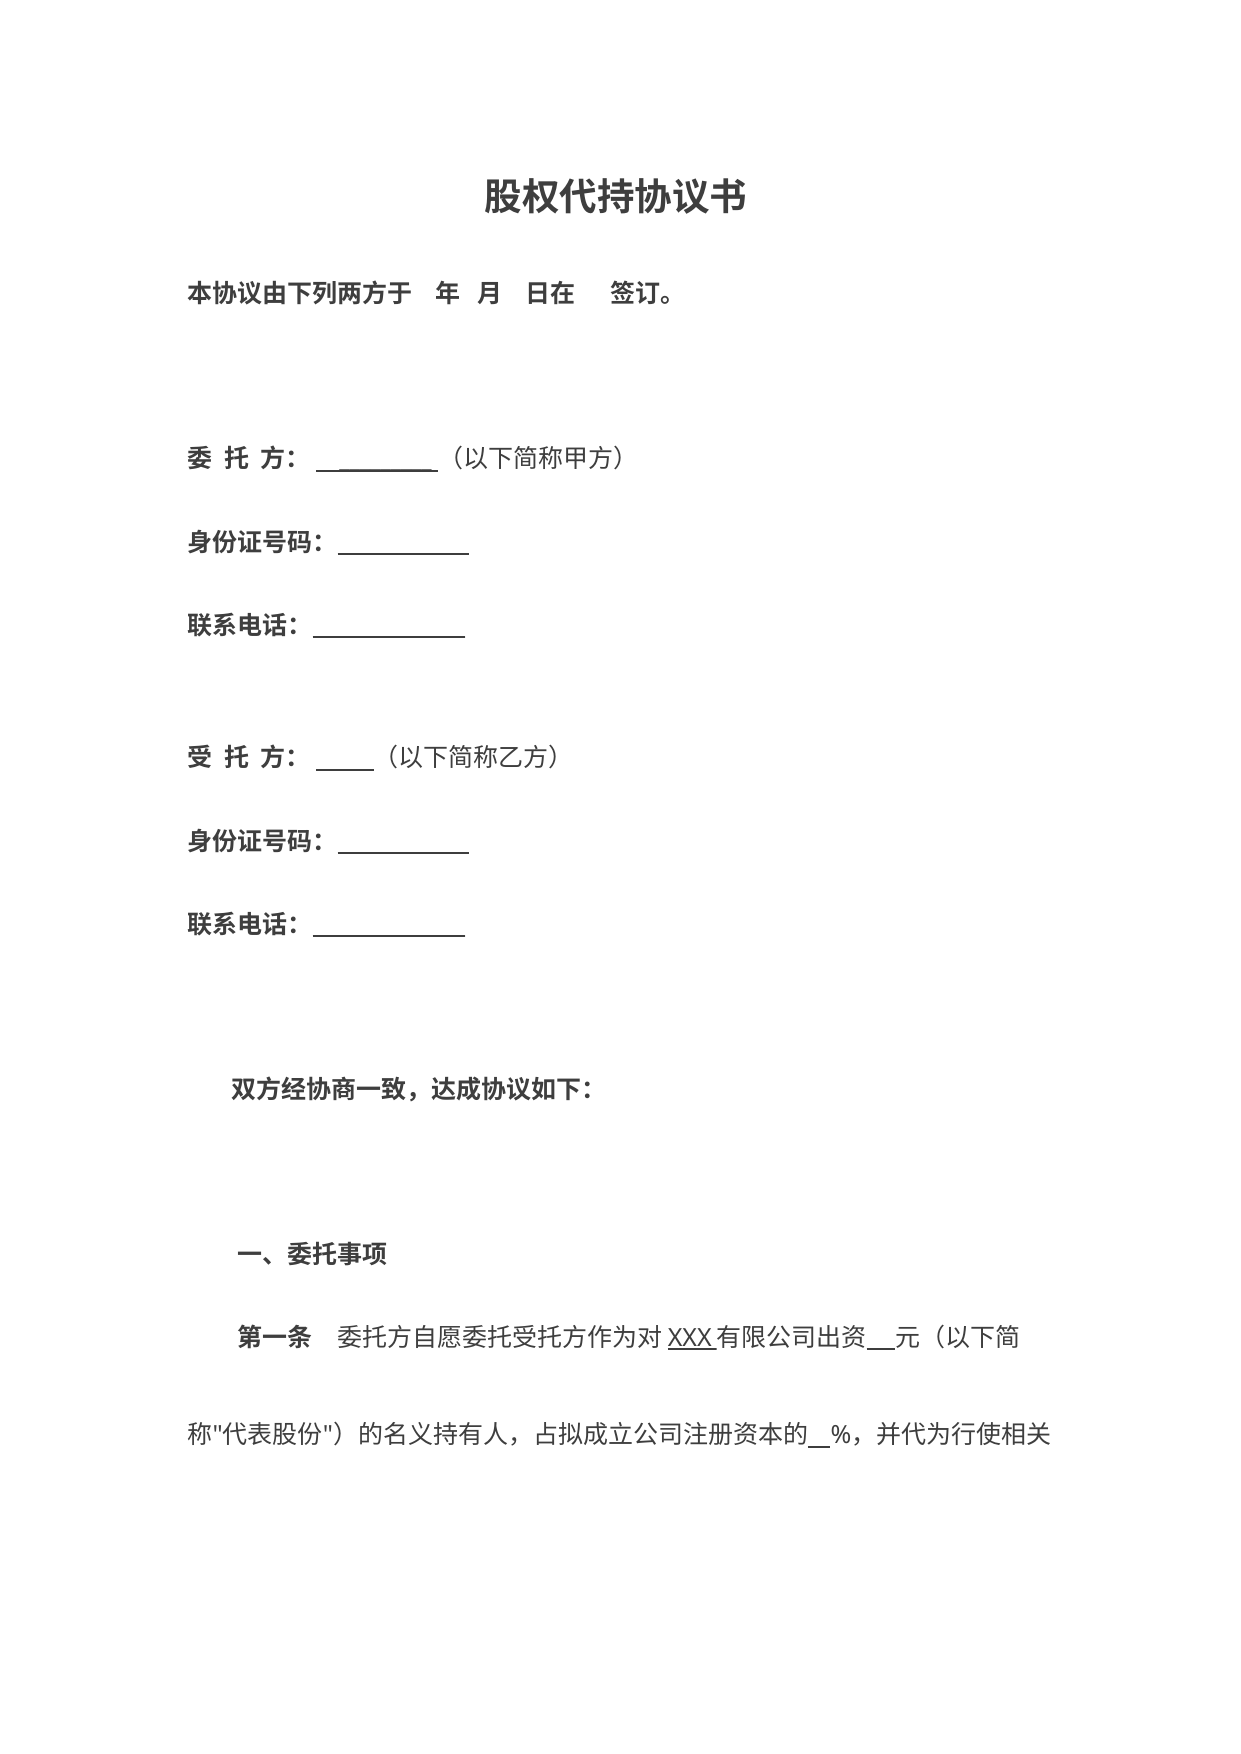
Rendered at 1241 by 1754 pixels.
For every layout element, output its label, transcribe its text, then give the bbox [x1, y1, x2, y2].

text 联系电话： __ [187, 591, 1053, 656]
text 双方经协商一致，达成协议如下： [187, 1055, 1053, 1120]
text 联系电话： __ [187, 890, 1053, 955]
text 本协议由下列两方于 年 月 日在 签订。 [187, 259, 1053, 324]
text 股权代持协议书 [187, 162, 1053, 259]
text 委 托 方： _________ （以下简称甲方） [187, 424, 1053, 489]
text 身份证号码： [187, 508, 1053, 573]
text 受 托 方： （以下简称乙方） [187, 723, 1053, 788]
text 身份证号码： [187, 807, 1053, 872]
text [187, 1303, 1053, 1466]
text 一、委托事项 [187, 1220, 1053, 1285]
